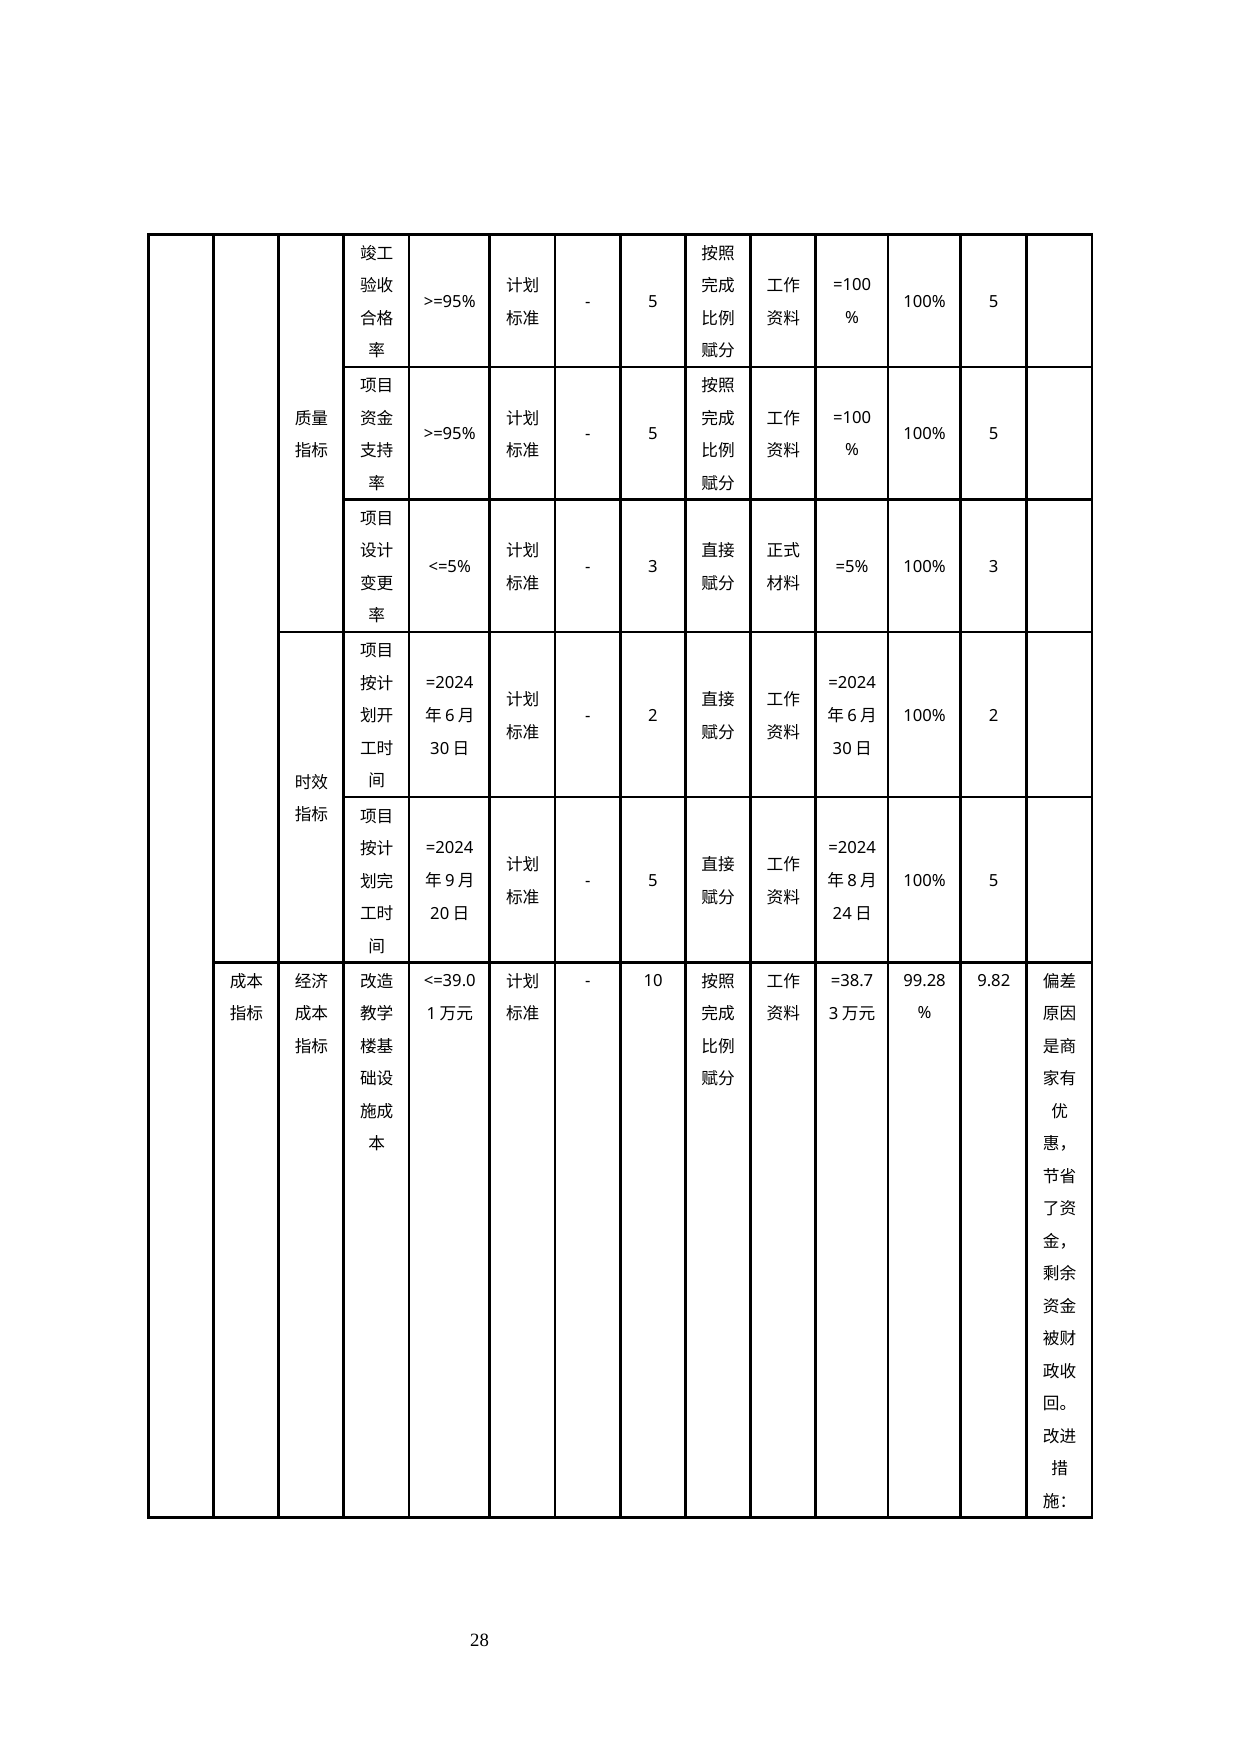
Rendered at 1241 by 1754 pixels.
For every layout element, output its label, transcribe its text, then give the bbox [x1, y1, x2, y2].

table_cell 正式材料 [752, 501, 814, 631]
table_cell <=5% [410, 501, 488, 631]
table_cell =2024年6月30日 [817, 633, 887, 796]
table_cell 10 [622, 964, 684, 1516]
table_cell >=95% [410, 236, 488, 366]
table_cell [1028, 798, 1091, 961]
table_cell =2024年6月30日 [410, 633, 488, 796]
table_cell 5 [622, 368, 684, 498]
table_cell 项目设计变更率 [345, 501, 408, 631]
table_cell - [556, 964, 619, 1516]
table_cell =100% [817, 368, 887, 498]
table_cell 改造教学楼基础设施成本 [345, 964, 408, 1516]
table_cell 直接赋分 [687, 501, 749, 631]
table_cell =38.73万元 [817, 964, 887, 1516]
table_cell 直接赋分 [687, 798, 749, 961]
table_cell 100% [889, 633, 959, 796]
table_cell 5 [962, 798, 1025, 961]
table_cell 项目按计划开工时间 [345, 633, 408, 796]
table_cell 3 [962, 501, 1025, 631]
table_cell =100% [817, 236, 887, 366]
table_cell 工作资料 [752, 798, 814, 961]
table_cell 计划标准 [491, 964, 554, 1516]
table_cell <=39.01万元 [410, 964, 488, 1516]
table_cell 工作资料 [752, 236, 814, 366]
table_cell - [556, 236, 619, 366]
table_cell 100% [889, 798, 959, 961]
table_cell 工作资料 [752, 964, 814, 1516]
table_cell [1028, 501, 1091, 631]
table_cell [1028, 964, 1091, 1516]
table_cell 时效指标 [280, 633, 342, 961]
table_cell - [556, 368, 619, 498]
table_cell =2024年9月20日 [410, 798, 488, 961]
table_cell 9.82 [962, 964, 1025, 1516]
table_cell 成本指标 [215, 964, 277, 1516]
table_cell 直接赋分 [687, 633, 749, 796]
table_cell 3 [622, 501, 684, 631]
table_cell =2024年8月24日 [817, 798, 887, 961]
table_cell 99.28% [889, 964, 959, 1516]
table_cell 计划标准 [491, 798, 554, 961]
table_cell =5% [817, 501, 887, 631]
table_cell [1028, 368, 1091, 498]
table_cell 项目按计划完工时间 [345, 798, 408, 961]
table_cell [1028, 633, 1091, 796]
table_cell 计划标准 [491, 501, 554, 631]
table_cell - [556, 501, 619, 631]
table_cell 计划标准 [491, 368, 554, 498]
table_cell 经济成本指标 [280, 964, 342, 1516]
table_cell 5 [622, 236, 684, 366]
table_cell 工作资料 [752, 368, 814, 498]
table_cell 100% [889, 236, 959, 366]
table_cell 计划标准 [491, 633, 554, 796]
table_cell 质量指标 [280, 236, 342, 631]
table_cell 工作资料 [752, 633, 814, 796]
table_cell - [556, 798, 619, 961]
table_cell 5 [962, 236, 1025, 366]
table_cell 5 [622, 798, 684, 961]
table_cell 竣工验收合格率 [345, 236, 408, 366]
table_cell [1028, 236, 1091, 366]
table_cell 2 [962, 633, 1025, 796]
table_cell 按照完成比例赋分 [687, 368, 749, 498]
table_cell 按照完成比例赋分 [687, 964, 749, 1516]
table_cell 2 [622, 633, 684, 796]
table_cell 计划标准 [491, 236, 554, 366]
table_cell 5 [962, 368, 1025, 498]
table_cell 100% [889, 368, 959, 498]
table_cell >=95% [410, 368, 488, 498]
table_cell 100% [889, 501, 959, 631]
table_cell - [556, 633, 619, 796]
table_cell 项目资金支持率 [345, 368, 408, 498]
table_cell 按照完成比例赋分 [687, 236, 749, 366]
